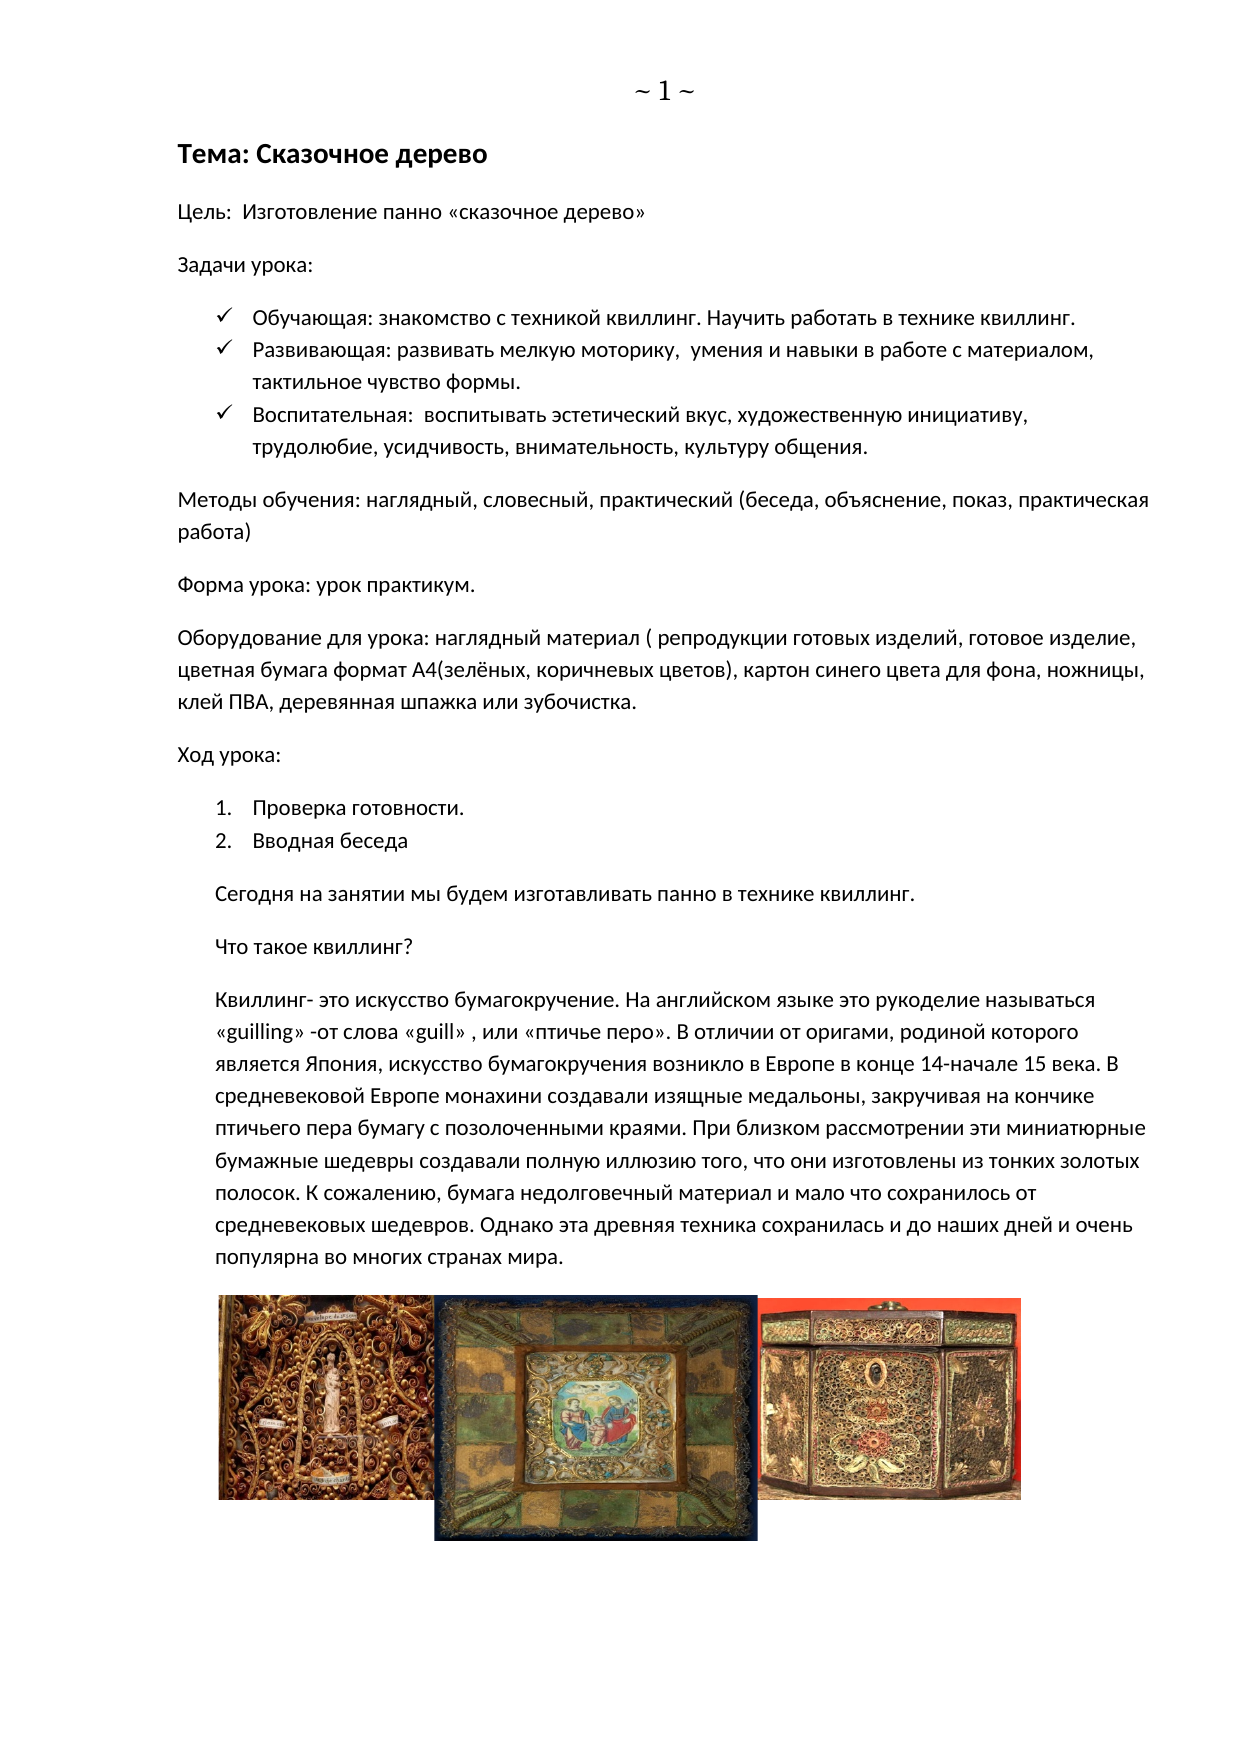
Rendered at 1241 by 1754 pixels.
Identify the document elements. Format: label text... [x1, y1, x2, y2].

text Тема: Сказочное дерево [177, 135, 1152, 171]
picture [218, 1295, 1021, 1541]
list Обучающая: знакомство с техникой квиллинг. Научить работать в технике квиллинг. [215, 303, 1152, 331]
text Оборудование для урока: наглядный материал ( репродукции готовых изделий, готовое изделие, цветная бумага формат А4(зелёных, коричневых цветов), картон синего цвета для фона, ножницы, клей ПВА, деревянная шпажка или зубочистка. [177, 623, 1152, 716]
text Что такое квиллинг? [215, 932, 1152, 960]
list Вводная беседа [215, 826, 1152, 854]
text Методы обучения: наглядный, словесный, практический (беседа, объяснение, показ, практическая работа) [177, 485, 1152, 545]
list Воспитательная: воспитывать эстетический вкус, художественную инициативу, трудолюбие, усидчивость, внимательность, культуру общения. [215, 400, 1152, 460]
text Ход урока: [177, 741, 1152, 768]
list Проверка готовности. [215, 793, 1152, 822]
text Сегодня на занятии мы будем изготавливать панно в технике квиллинг. [215, 879, 1152, 907]
list Развивающая: развивать мелкую моторику, умения и навыки в работе с материалом, тактильное чувство формы. [215, 335, 1152, 396]
text Квиллинг- это искусство бумагокручение. На английском языке это рукоделие называться «guilling» -от слова «guill» , или «птичье перо». В отличии от оригами, родиной которого является Япония, искусство бумагокручения возникло в Европе в конце 14-начале 15 века. В средневековой Европе монахини создавали изящные медальоны, закручивая на кончике птичьего пера бумагу с позолоченными краями. При близком рассмотрении эти миниатюрные бумажные шедевры создавали полную иллюзию того, что они изготовлены из тонких золотых полосок. К сожалению, бумага недолговечный материал и мало что сохранилось от средневековых шедевров. Однако эта древняя техника сохранилась и до наших дней и очень популярна во многих странах мира. [215, 985, 1152, 1270]
text Форма урока: урок практикум. [177, 570, 1152, 598]
text Цель: Изготовление панно «сказочное дерево» [177, 197, 1152, 225]
text Задачи урока: [177, 250, 1152, 278]
